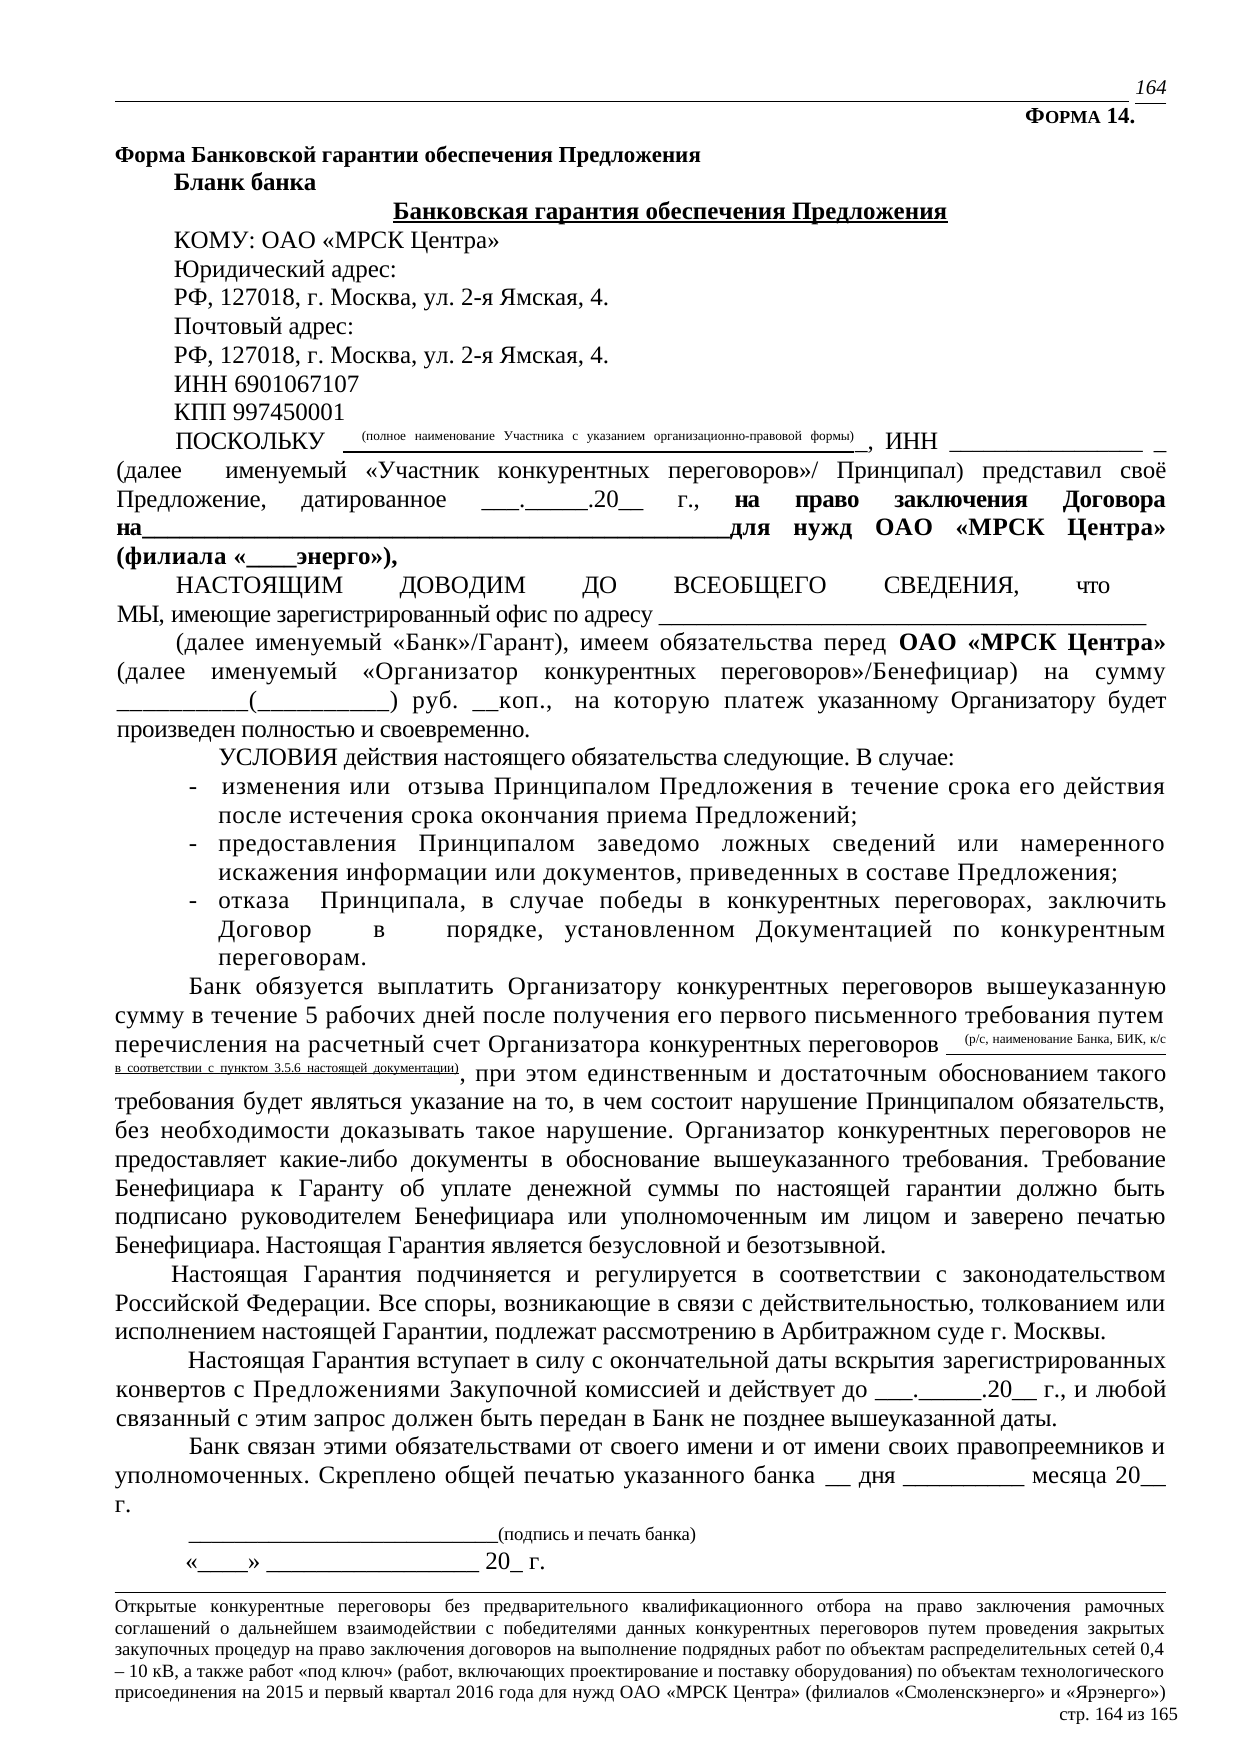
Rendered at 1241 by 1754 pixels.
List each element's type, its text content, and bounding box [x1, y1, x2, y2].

text Почтовый адрес: [114, 311, 1166, 340]
text ПОСКОЛЬКУ (полное наименование Участника с указанием организационно-правовой формы)_, ИНН _________________ _ (далее именуемый «Участник конкурентных переговоров»/ Принципал) представил своё Предложение, датированное ___._____.20__ г., на право заключения Договора на_______________________________________________для нужд ОАО «МРСК Центра» (филиала «____энерго»), [116, 426, 1166, 570]
text Банковская гарантия обеспечения Предложения [114, 196, 1166, 225]
text Форма Банковской гарантии обеспечения Предложения [114, 141, 1166, 167]
text КПП 997450001 [114, 397, 1166, 426]
text Банк обязуется выплатить Организатору конкурентных переговоров вышеуказанную сумму в течение 5 рабочих дней после получения его первого письменного требования путем перечисления на расчетный счет Организатора конкурентных переговоров (р/с, наименование Банка, БИК, к/с в соответствии с пунктом 3.5.6 настоящей документации), при этом единственным и достаточным обоснованием такого требования будет являться указание на то, в чем состоит нарушение Принципалом обязательств, без необходимости доказывать такое нарушение. Организатор конкурентных переговоров не предоставляет какие-либо документы в обоснование вышеуказанного требования. Требование Бенефициара к Гаранту об уплате денежной суммы по настоящей гарантии должно быть подписано руководителем Бенефициара или уполномоченным им лицом и заверено печатью Бенефициара. Настоящая Гарантия является безусловной и безотзывной. [114, 971, 1166, 1259]
text Юридический адрес: [114, 254, 1166, 282]
text - изменения или отзыва Принципалом Предложения в течение срока его действия после истечения срока окончания приема Предложений; [188, 771, 1166, 829]
text Настоящая Гарантия вступает в силу с окончательной даты вскрытия зарегистрированных конвертов с Предложениями Закупочной комиссией и действует до ___._____.20__ г., и любой связанный с этим запрос должен быть передан в Банк не позднее вышеуказанной даты. [116, 1345, 1166, 1431]
text Настоящая Гарантия подчиняется и регулируется в соответствии с законодательством Российской Федерации. Все споры, возникающие в связи с действительностью, толкованием или исполнением настоящей Гарантии, подлежат рассмотрению в Арбитражном суде г. Москвы. [114, 1259, 1166, 1345]
text КОМУ: ОАО «МРСК Центра» [114, 225, 1166, 254]
text УСЛОВИЯ действия настоящего обязательства следующие. В случае: [117, 742, 1166, 771]
text Банк связан этими обязательствами от своего имени и от имени своих правопреемников и уполномоченных. Скреплено общей печатью указанного банка __ дня __________ месяца 20__ г. [114, 1431, 1166, 1518]
text ИНН 6901067107 [114, 369, 1166, 397]
text - отказа Принципала, в случае победы в конкурентных переговорах, заключить Договор в порядке, установленном Документацией по конкурентным переговорам. [188, 886, 1166, 971]
text Форма 14. [114, 102, 1166, 128]
text РФ, 127018, г. Москва, ул. 2-я Ямская, 4. [114, 340, 1166, 369]
text НАСТОЯЩИМ ДОВОДИМ ДО ВСЕОБЩЕГО СВЕДЕНИЯ, что МЫ, имеющие зарегистрированный офис по адресу _______________________________________ [117, 570, 1166, 627]
text (далее именуемый «Банк»/Гарант), имеем обязательства перед ОАО «МРСК Центра» (далее именуемый «Организатор конкурентных переговоров»/Бенефициар) на сумму __________(__________) руб. __коп., на которую платеж указанному Организатору будет произведен полностью и своевременно. [117, 627, 1166, 742]
text Бланк банка [114, 167, 1166, 196]
text - предоставления Принципалом заведомо ложных сведений или намеренного искажения информации или документов, приведенных в составе Предложения; [188, 829, 1166, 886]
text ___________________________(подпись и печать банка) [114, 1518, 1166, 1546]
text «____» _________________ 20_ г. [114, 1546, 1166, 1575]
text РФ, 127018, г. Москва, ул. 2-я Ямская, 4. [114, 282, 1166, 311]
